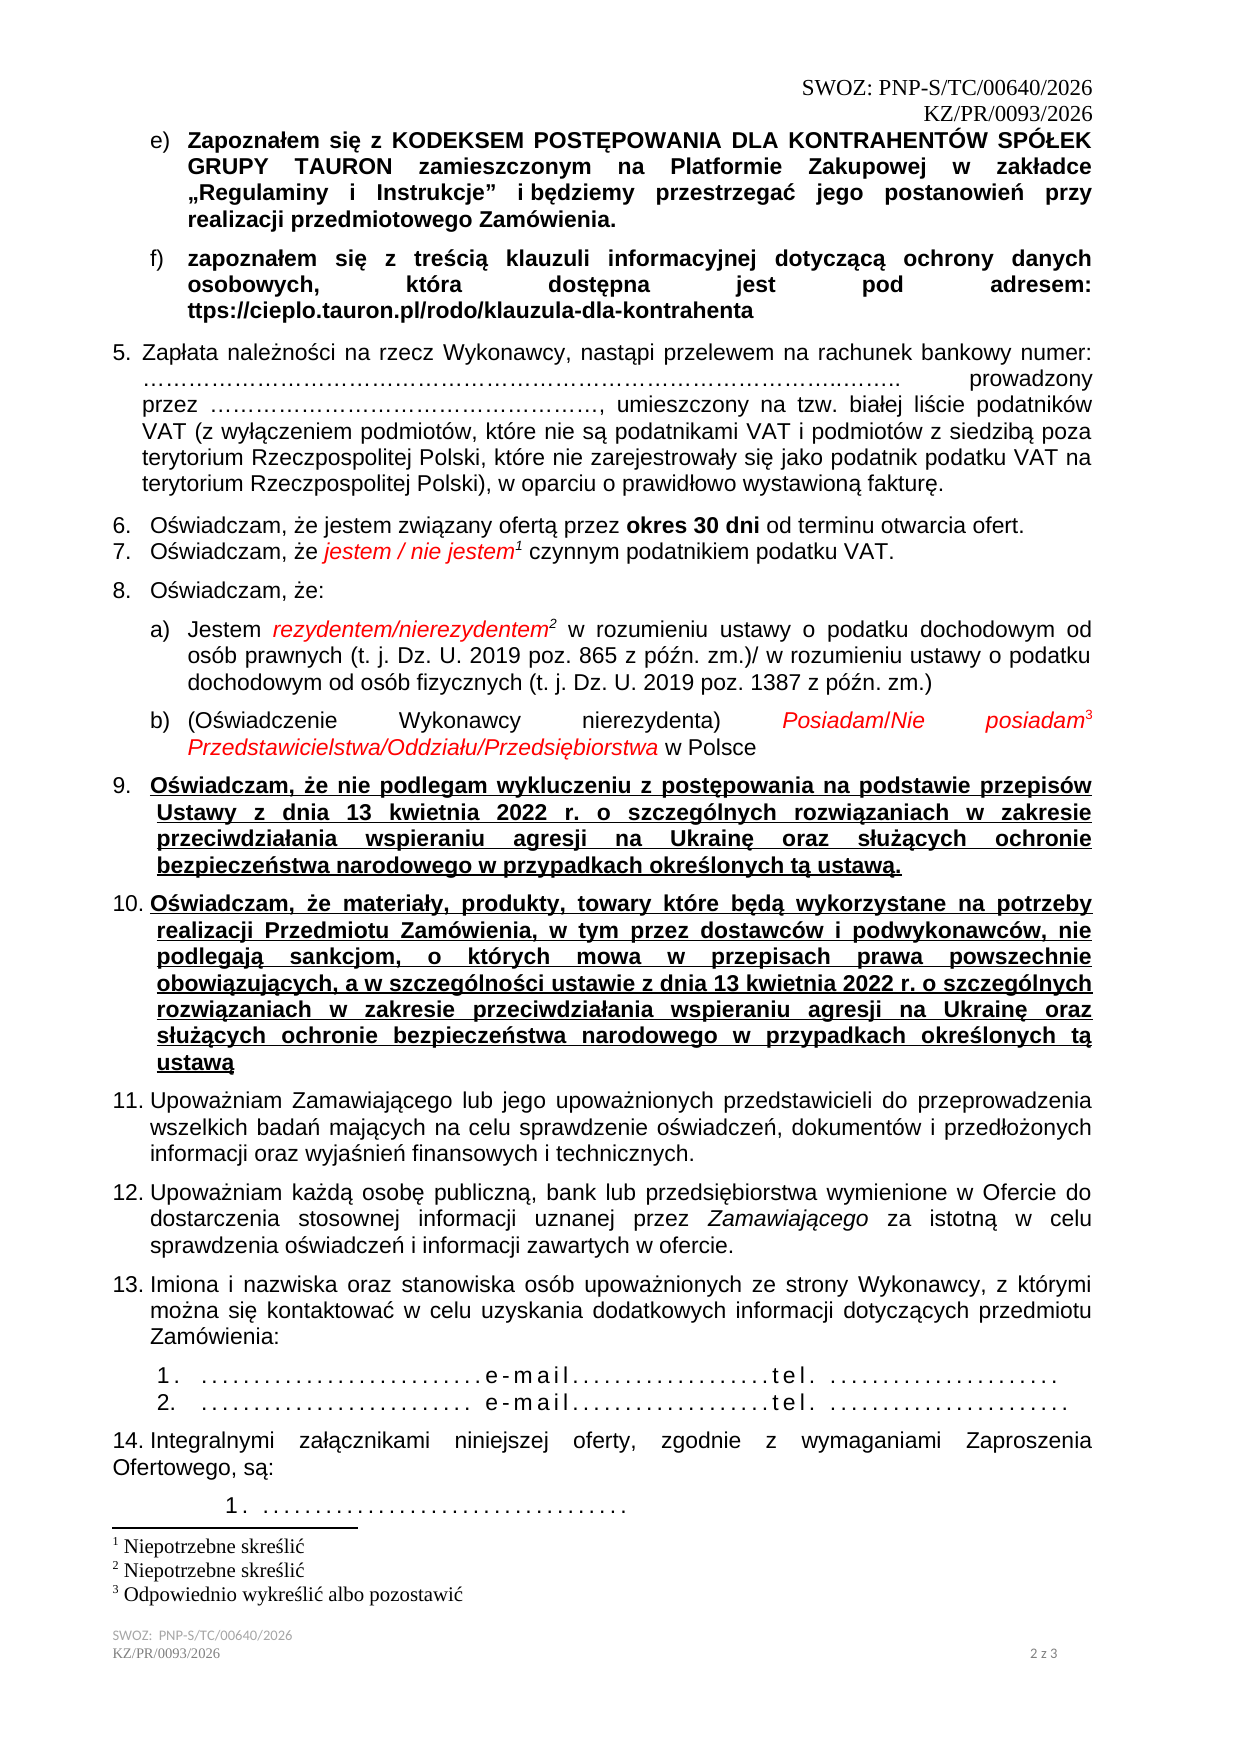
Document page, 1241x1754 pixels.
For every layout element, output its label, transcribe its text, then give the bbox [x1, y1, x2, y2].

list Zapoznałem się z KODEKSEM POSTĘPOWANIA DLA KONTRAHENTÓW SPÓŁEK GRUPY TAURON zamieszczonym na Platformie Zakupowej w zakładce „Regulaminy i Instrukcje” i będziemy przestrzegać jego postanowień przy realizacji przedmiotowego Zamówienia. [150, 127, 1092, 232]
list Imiona i nazwiska oraz stanowiska osób upoważnionych ze strony Wykonawcy, z którymi można się kontaktować w celu uzyskania dodatkowych informacji dotyczących przedmiotu Zamówienia: [112, 1271, 1092, 1349]
list zapoznałem się z treścią klauzuli informacyjnej dotyczącą ochrony danych osobowych, która dostępna jest pod adresem: ttps://cieplo.tauron.pl/rodo/klauzula-dla-kontrahenta [150, 244, 1092, 323]
list ...........................e-mail...................tel. ...................... [157, 1362, 1092, 1388]
list Upoważniam Zamawiającego lub jego upoważnionych przedstawicieli do przeprowadzenia wszelkich badań mających na celu sprawdzenie oświadczeń, dokumentów i przedłożonych informacji oraz wyjaśnień finansowych i technicznych. [112, 1087, 1092, 1166]
list Jestem rezydentem/nierezydentem w rozumieniu ustawy o podatku dochodowym od osób prawnych (t. j. Dz. U. 2019 poz. 865 z późn. zm.)/ w rozumieniu ustawy o podatku dochodowym od osób fizycznych (t. j. Dz. U. 2019 poz. 1387 z późn. zm.) [150, 616, 1092, 695]
list Oświadczam, że jestem / nie jestem czynnym podatnikiem podatku VAT. [112, 538, 1092, 564]
list Oświadczam, że materiały, produkty, towary które będą wykorzystane na potrzeby realizacji Przedmiotu Zamówienia, w tym przez dostawców i podwykonawców, nie podlegają sankcjom, o których mowa w przepisach prawa powszechnie obowiązujących, a w szczególności ustawie z dnia 13 kwietnia 2022 r. o szczególnych rozwiązaniach w zakresie przeciwdziałania wspieraniu agresji na Ukrainę oraz służących ochronie bezpieczeństwa narodowego w przypadkach określonych tą ustawą [112, 890, 1092, 1075]
list .......................... e-mail...................tel. ....................... [157, 1388, 1092, 1415]
list Oświadczam, że jestem związany ofertą przez okres 30 dni od terminu otwarcia ofert. [112, 512, 1092, 538]
list Integralnymi załącznikami niniejszej oferty, zgodnie z wymaganiami Zaproszenia Ofertowego, są: [112, 1427, 1092, 1480]
list Oświadczam, że nie podlegam wykluczeniu z postępowania na podstawie przepisów Ustawy z dnia 13 kwietnia 2022 r. o szczególnych rozwiązaniach w zakresie przeciwdziałania wspieraniu agresji na Ukrainę oraz służących ochronie bezpieczeństwa narodowego w przypadkach określonych tą ustawą. [112, 772, 1092, 878]
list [225, 1492, 1092, 1519]
list Upoważniam każdą osobę publiczną, bank lub przedsiębiorstwa wymienione w Ofercie do dostarczenia stosownej informacji uznanej przez Zamawiającego za istotną w celu sprawdzenia oświadczeń i informacji zawartych w ofercie. [112, 1179, 1092, 1258]
list Zapłata należności na rzecz Wykonawcy, nastąpi przelewem na rachunek bankowy numer: ………………………………………………………………………………..…….. prowadzony przez ……………………………………………, umieszczony na tzw. białej liście podatników VAT (z wyłączeniem podmiotów, które nie są podatnikami VAT i podmiotów z siedzibą poza terytorium Rzeczpospolitej Polski, które nie zarejestrowały się jako podatnik podatku VAT na terytorium Rzeczpospolitej Polski), w oparciu o prawidłowo wystawioną fakturę. [112, 338, 1092, 497]
list (Oświadczenie Wykonawcy nierezydenta) Posiadam/Nie posiadam Przedstawicielstwa/Oddziału/Przedsiębiorstwa w Polsce [150, 707, 1092, 760]
list Oświadczam, że: [112, 577, 1092, 603]
